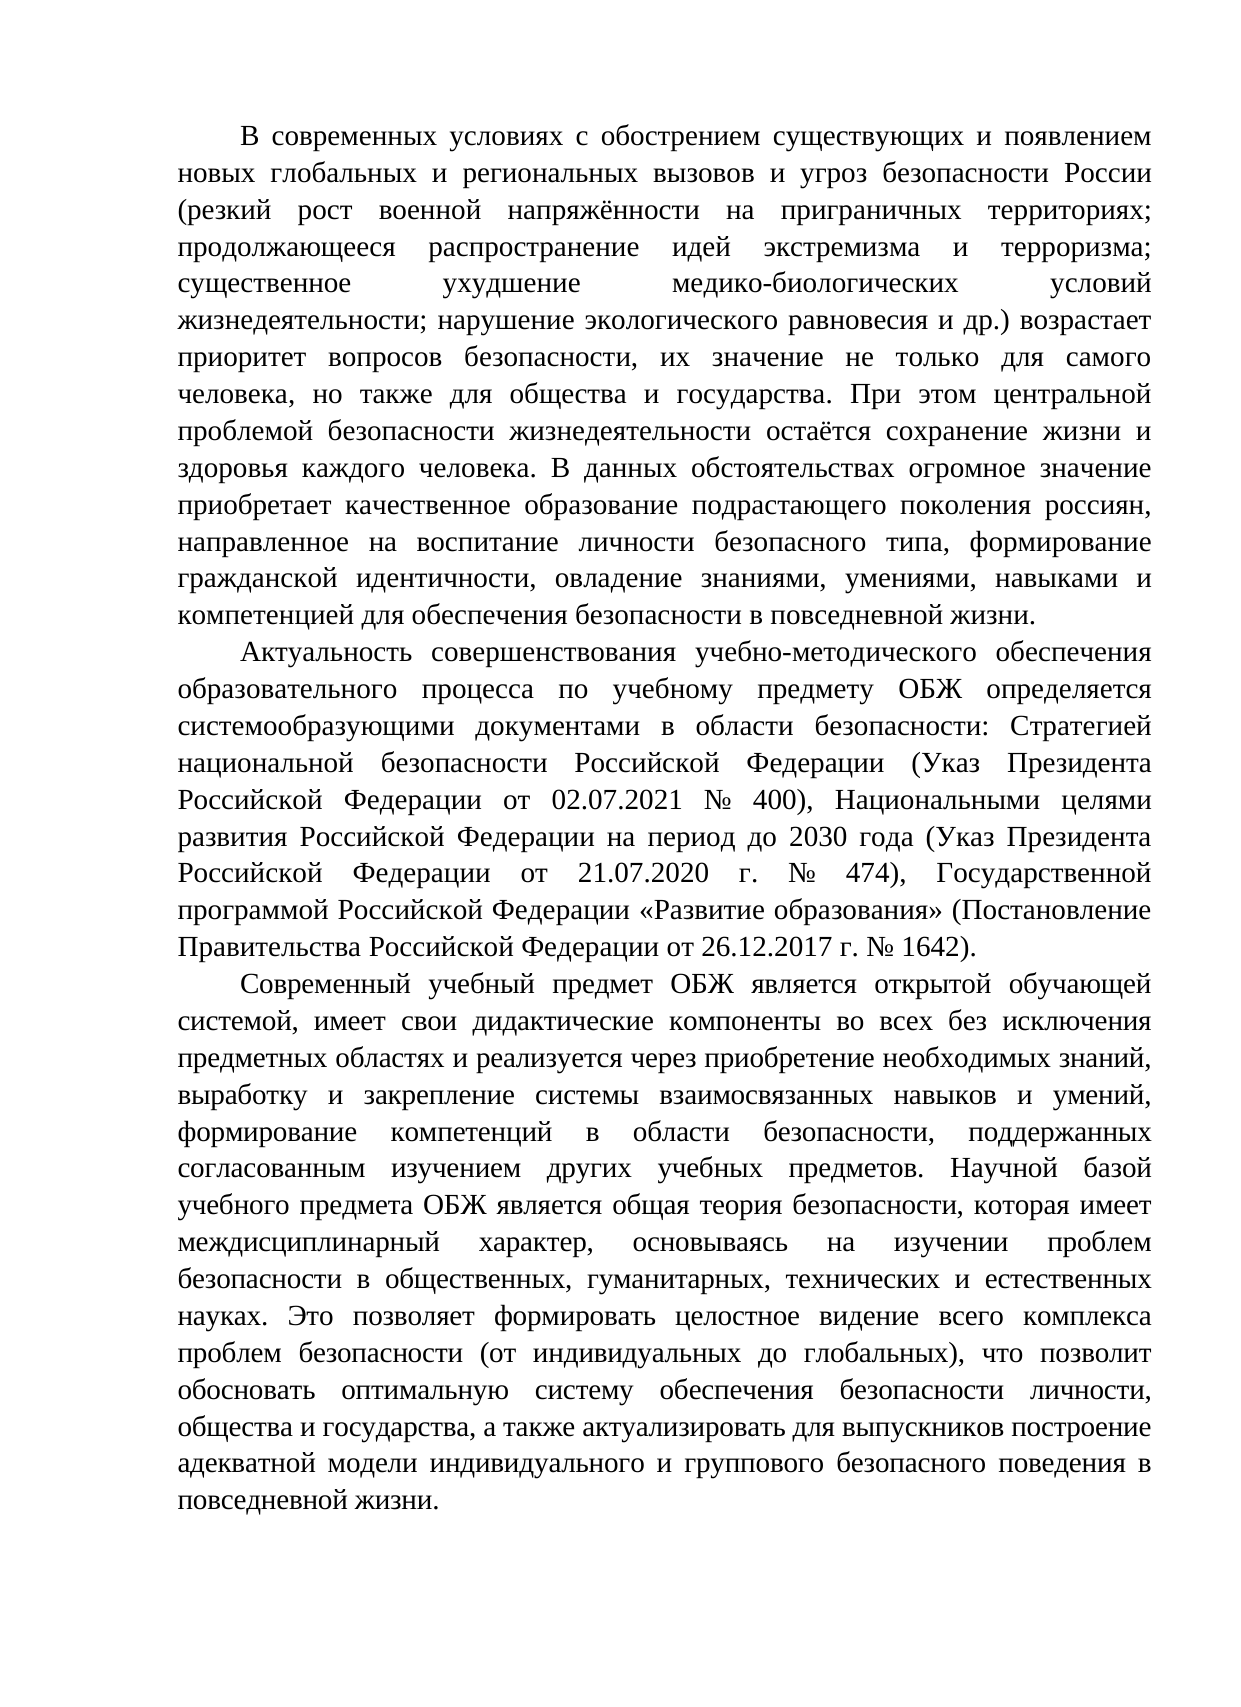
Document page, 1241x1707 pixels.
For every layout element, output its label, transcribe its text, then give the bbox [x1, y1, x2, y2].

text Актуальность совершенствования учебно-методического обеспечения образовательного процесса по учебному предмету ОБЖ определяется системообразующими документами в области безопасности: Стратегией национальной безопасности Российской Федерации (Указ Президента Российской Федерации от 02.07.2021 № 400), Национальными целями развития Российской Федерации на период до 2030 года (Указ Президента Российской Федерации от 21.07.2020 г. № 474), Государственной программой Российской Федерации «Развитие образования» (Постановление Правительства Российской Федерации от 26.12.2017 г. № 1642). [177, 634, 1152, 963]
text Современный учебный предмет ОБЖ является открытой обучающей системой, имеет свои дидактические компоненты во всех без исключения предметных областях и реализуется через приобретение необходимых знаний, выработку и закрепление системы взаимосвязанных навыков и умений, формирование компетенций в области безопасности, поддержанных согласованным изучением других учебных предметов. Научной базой учебного предмета ОБЖ является общая теория безопасности, которая имеет междисциплинарный характер, основываясь на изучении проблем безопасности в общественных, гуманитарных, технических и естественных науках. Это позволяет формировать целостное видение всего комплекса проблем безопасности (от индивидуальных до глобальных), что позволит обосновать оптимальную систему обеспечения безопасности личности, общества и государства, а также актуализировать для выпускников построение адекватной модели индивидуального и группового безопасного поведения в повседневной жизни. [177, 966, 1152, 1516]
text В современных условиях с обострением существующих и появлением новых глобальных и региональных вызовов и угроз безопасности России (резкий рост военной напряжённости на приграничных территориях; продолжающееся распространение идей экстремизма и терроризма; существенное ухудшение медико-биологических условий жизнедеятельности; нарушение экологического равновесия и др.) возрастает приоритет вопросов безопасности, их значение не только для самого человека, но также для общества и государства. При этом центральной проблемой безопасности жизнедеятельности остаётся сохранение жизни и здоровья каждого человека. В данных обстоятельствах огромное значение приобретает качественное образование подрастающего поколения россиян, направленное на воспитание личности безопасного типа, формирование гражданской идентичности, овладение знаниями, умениями, навыками и компетенцией для обеспечения безопасности в повседневной жизни. [177, 118, 1152, 631]
